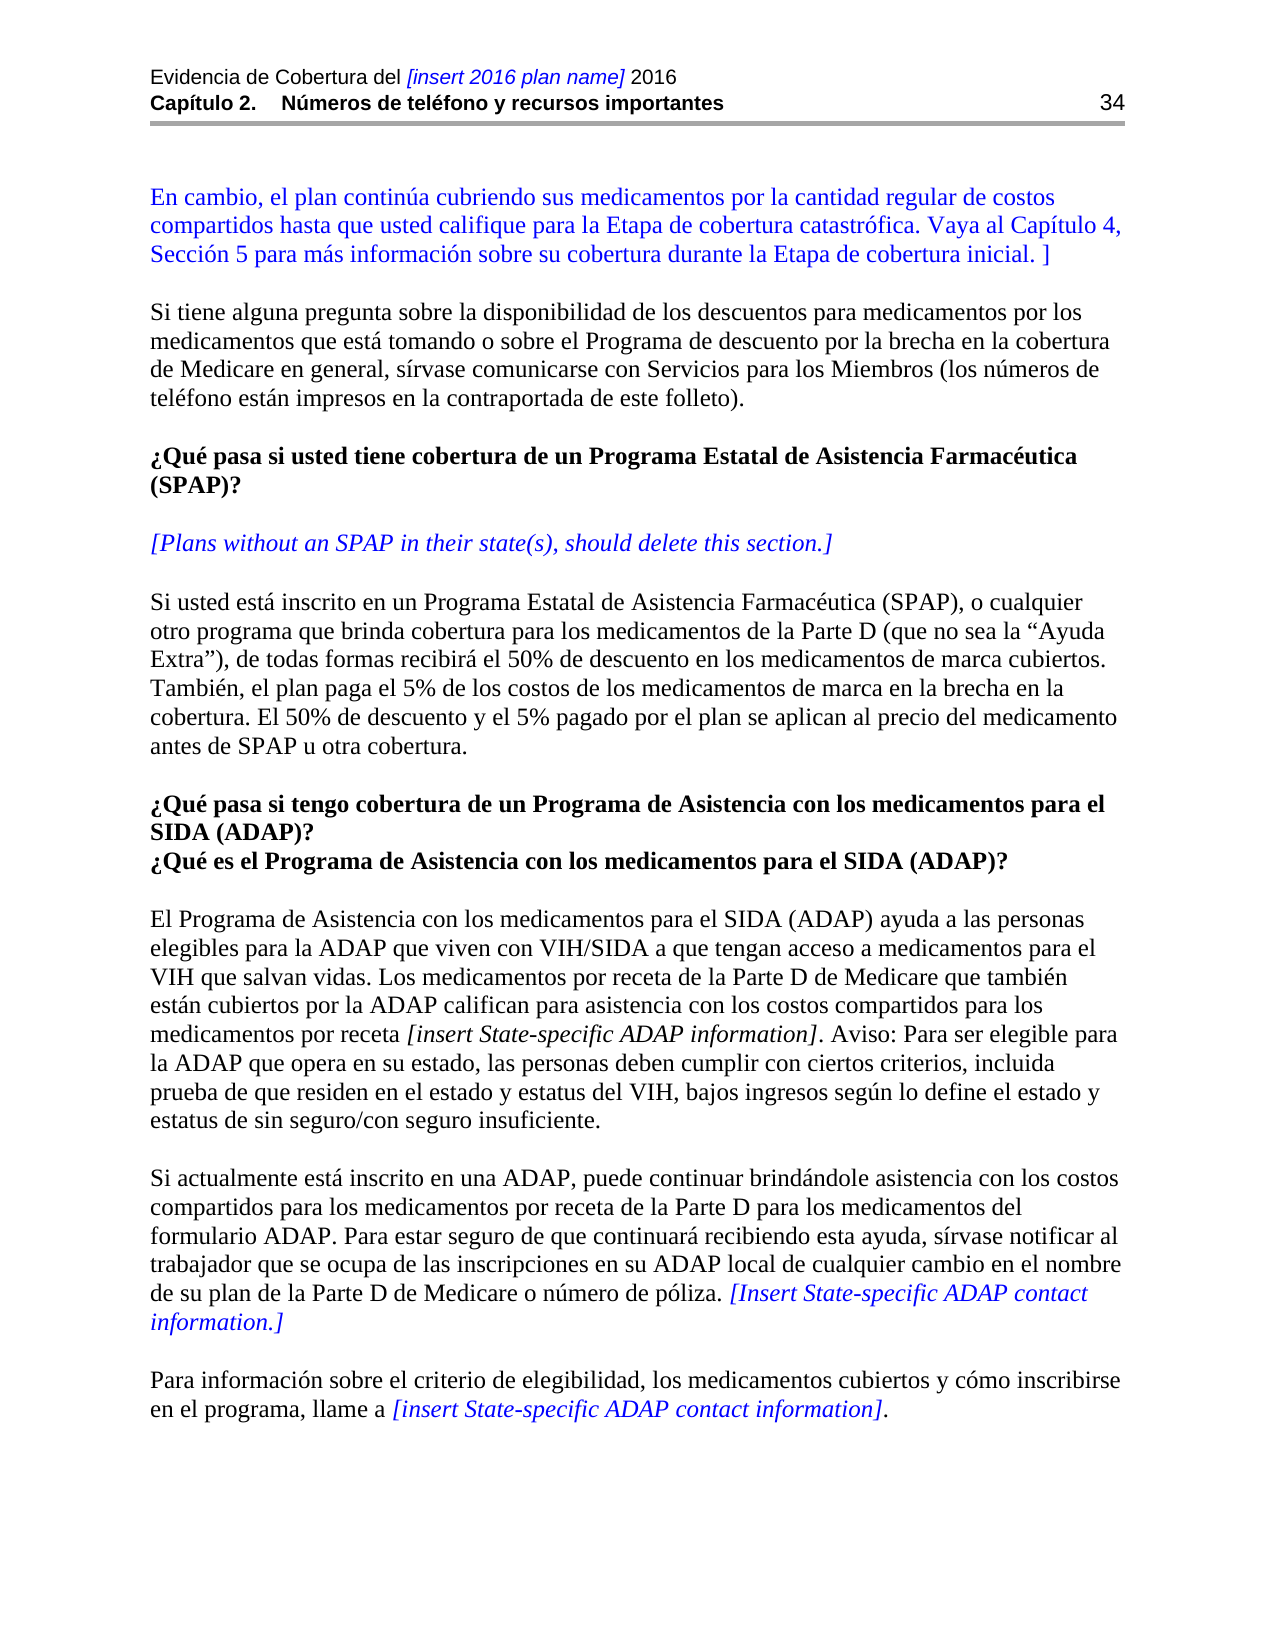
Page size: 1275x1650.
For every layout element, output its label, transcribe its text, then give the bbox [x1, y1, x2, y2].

text Si actualmente está inscrito en una ADAP, puede continuar brindándole asistencia con los costos compartidos para los medicamentos por receta de la Parte D para los medicamentos del formulario ADAP. Para estar seguro de que continuará recibiendo esta ayuda, sírvase notificar al trabajador que se ocupa de las inscripciones en su ADAP local de cualquier cambio en el nombre de su plan de la Parte D de Medicare o número de póliza. [Insert State-specific ADAP contact information.] [150, 1163, 1125, 1336]
text Si tiene alguna pregunta sobre la disponibilidad de los descuentos para medicamentos por los medicamentos que está tomando o sobre el Programa de descuento por la brecha en la cobertura de Medicare en general, sírvase comunicarse con Servicios para los Miembros (los números de teléfono están impresos en la contraportada de este folleto). [150, 297, 1125, 412]
text ¿Qué pasa si tengo cobertura de un Programa de Asistencia con los medicamentos para el SIDA (ADAP)? [150, 789, 1125, 846]
text El Programa de Asistencia con los medicamentos para el SIDA (ADAP) ayuda a las personas elegibles para la ADAP que viven con VIH/SIDA a que tengan acceso a medicamentos para el VIH que salvan vidas. Los medicamentos por receta de la Parte D de Medicare que también están cubiertos por la ADAP califican para asistencia con los costos compartidos para los medicamentos por receta [insert State-specific ADAP information]. Aviso: Para ser elegible para la ADAP que opera en su estado, las personas deben cumplir con ciertos criterios, incluida prueba de que residen en el estado y estatus del VIH, bajos ingresos según lo define el estado y estatus de sin seguro/con seguro insuficiente. [150, 904, 1125, 1134]
text ¿Qué es el Programa de Asistencia con los medicamentos para el SIDA (ADAP)? [150, 846, 1125, 875]
text Si usted está inscrito en un Programa Estatal de Asistencia Farmacéutica (SPAP), o cualquier otro programa que brinda cobertura para los medicamentos de la Parte D (que no sea la “Ayuda Extra”), de todas formas recibirá el 50% de descuento en los medicamentos de marca cubiertos. También, el plan paga el 5% de los costos de los medicamentos de marca en la brecha en la cobertura. El 50% de descuento y el 5% pagado por el plan se aplican al precio del medicamento antes de SPAP u otra cobertura. [150, 587, 1125, 759]
subtitle [Plans without an SPAP in their state(s), should delete this section.] [150, 528, 1097, 557]
text Para información sobre el criterio de elegibilidad, los medicamentos cubiertos y cómo inscribirse en el programa, llame a [insert State-specific ADAP contact information]. [150, 1365, 1125, 1422]
text En cambio, el plan continúa cubriendo sus medicamentos por la cantidad regular de costos compartidos hasta que usted califique para la Etapa de cobertura catastrófica. Vaya al Capítulo 4, Sección 5 para más información sobre su cobertura durante la Etapa de cobertura inicial. ] [150, 182, 1125, 268]
text ¿Qué pasa si usted tiene cobertura de un Programa Estatal de Asistencia Farmacéutica (SPAP)? [150, 441, 1125, 499]
